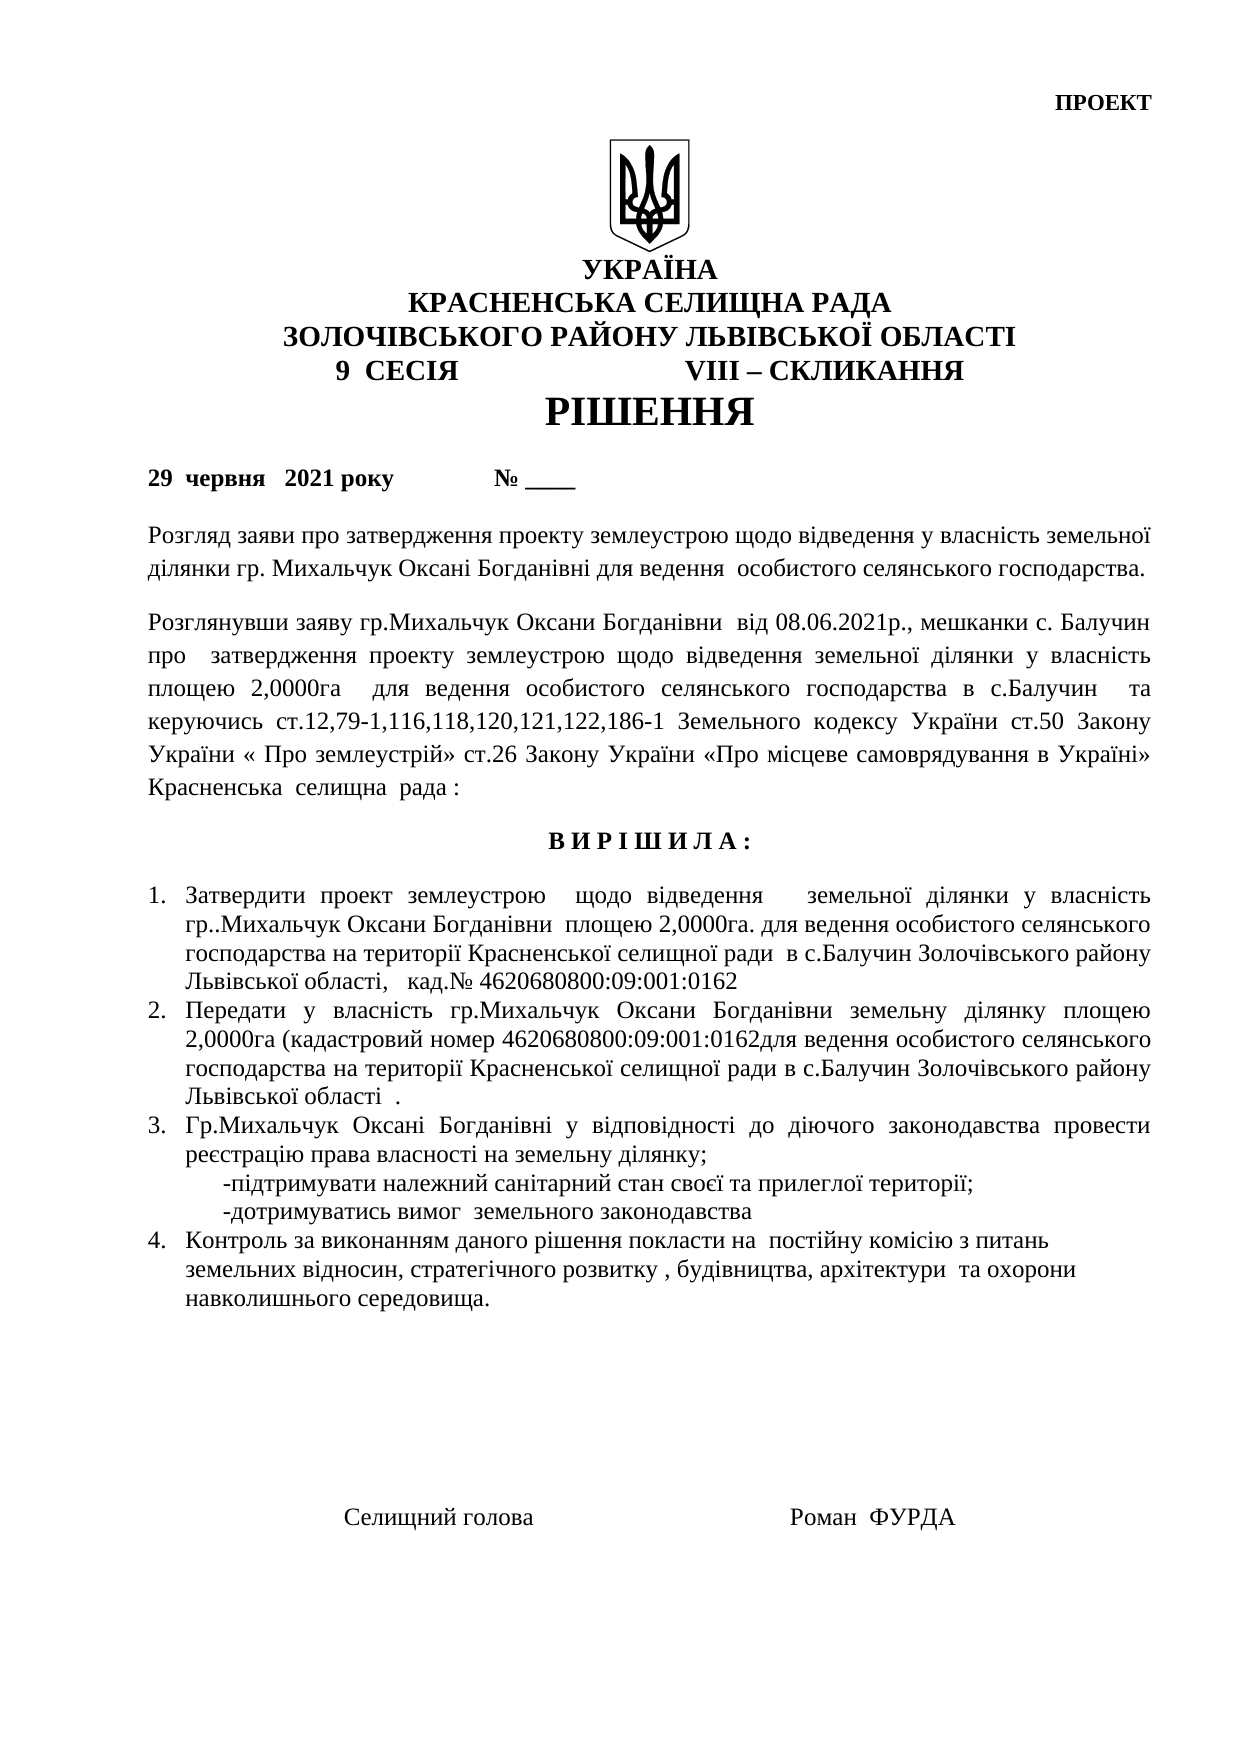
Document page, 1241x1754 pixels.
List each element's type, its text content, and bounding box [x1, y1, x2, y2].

text ПРОЕКТ [148, 88, 1152, 115]
list -підтримувати належний санітарний стан своєї та прилеглої території; [223, 1168, 1152, 1196]
text В И Р І Ш И Л А : [148, 826, 1152, 855]
list Гр.Михальчук Оксані Богданівні у відповідності до діючого законодавства провести реєстрацію права власності на земельну ділянку; [148, 1110, 1152, 1168]
text 29 червня 2021 року № ____ [148, 463, 1152, 492]
text Розглянувши заяву гр.Михальчук Оксани Богданівни від 08.06.2021р., мешканки с. Балучин про затвердження проекту землеустрою щодо відведення земельної ділянки у власність площею 2,0000га для ведення особистого селянського господарства в с.Балучин та керуючись ст.12,79-1,116,118,120,121,122,186-1 Земельного кодексу України ст.50 Закону України « Про землеустрій» ст.26 Закону України «Про місцеве самоврядування в Україні» Красненська селищна рада : [148, 607, 1152, 801]
text УКРАЇНА [148, 252, 1152, 286]
list Контроль за виконанням даного рішення покласти на постійну комісію з питань земельних відносин, стратегічного розвитку , будівництва, архітектури та охорони навколишнього середовища. [148, 1225, 1152, 1311]
text Розгляд заяви про затвердження проекту землеустрою щодо відведення у власність земельної ділянки гр. Михальчук Оксані Богданівні для ведення особистого селянського господарства. [148, 520, 1152, 582]
list Передати у власність гр.Михальчук Оксани Богданівни земельну ділянку площею 2,0000га (кадастровий номер 4620680800:09:001:0162для ведення особистого селянського господарства на території Красненської селищної ради в с.Балучин Золочівського району Львівської області . [148, 995, 1152, 1110]
text ЗОЛОЧІВСЬКОГО РАЙОНУ ЛЬВІВСЬКОЇ ОБЛАСТІ [148, 319, 1152, 353]
text РІШЕННЯ [148, 386, 1152, 434]
list -дотримуватись вимог земельного законодавства [223, 1196, 1152, 1225]
text 9 СЕСІЯ VIII – СКЛИКАННЯ [148, 353, 1152, 386]
text КРАСНЕНСЬКА СЕЛИЩНА РАДА [148, 286, 1152, 319]
text Селищний голова Роман ФУРДА [148, 1502, 1152, 1530]
list Затвердити проект землеустрою щодо відведення земельної ділянки у власність гр..Михальчук Оксани Богданівни площею 2,0000га. для ведення особистого селянського господарства на території Красненської селищної ради в с.Балучин Золочівського району Львівської області, кад.№ 4620680800:09:001:0162 [148, 880, 1152, 995]
